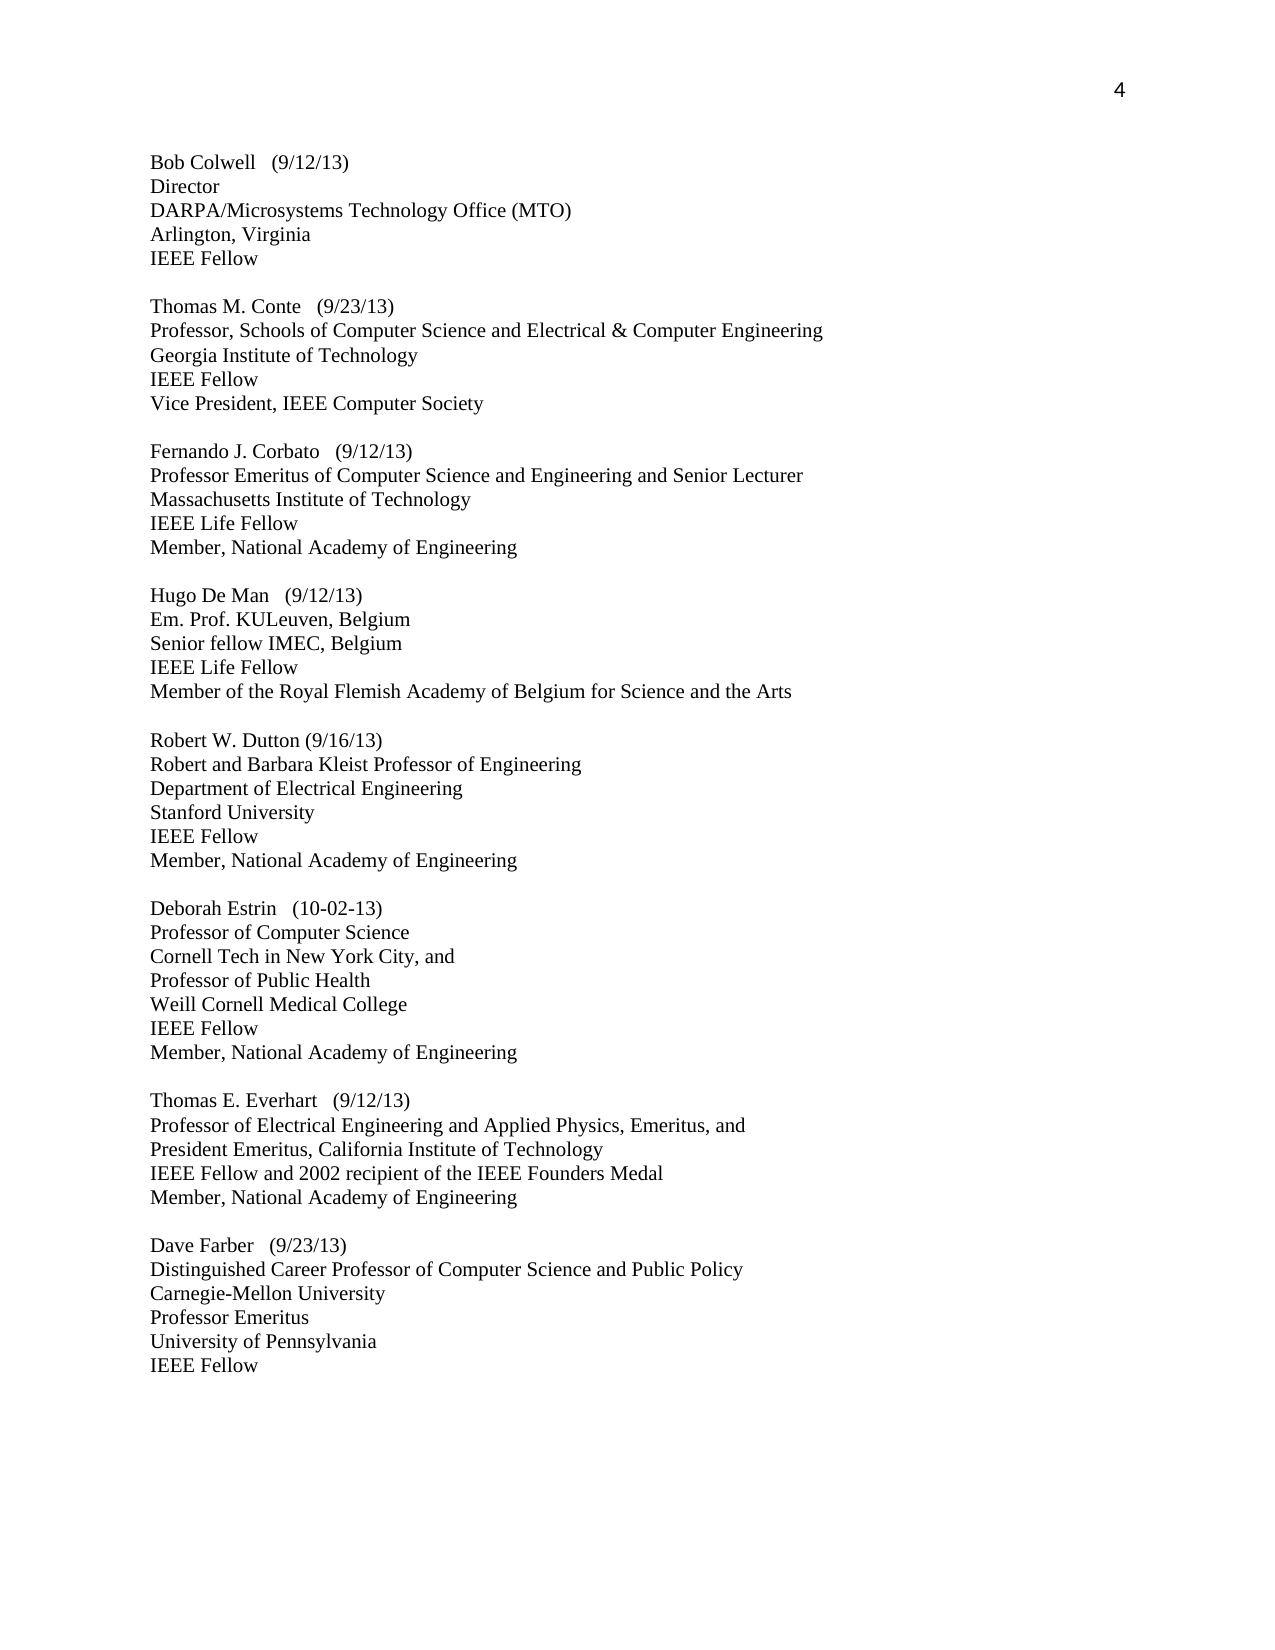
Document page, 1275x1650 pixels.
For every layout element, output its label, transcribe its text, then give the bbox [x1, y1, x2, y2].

text Weill Cornell Medical College [150, 992, 1125, 1016]
text Cornell Tech in New York City, and [150, 944, 1125, 968]
text IEEE Life Fellow [150, 655, 1125, 679]
text Distinguished Career Professor of Computer Science and Public Policy [150, 1257, 1125, 1281]
text Thomas E. Everhart (9/12/13) [150, 1088, 1125, 1112]
text IEEE Fellow [150, 246, 1125, 270]
text IEEE Fellow [150, 824, 1125, 848]
text Em. Prof. KULeuven, Belgium [150, 607, 1125, 631]
text IEEE Fellow and 2002 recipient of the IEEE Founders Medal [150, 1161, 1125, 1185]
text Director [150, 174, 1125, 198]
text Robert and Barbara Kleist Professor of Engineering [150, 752, 1125, 776]
text Vice President, IEEE Computer Society [150, 391, 1125, 415]
text Professor of Public Health [150, 968, 1125, 992]
text University of Pennsylvania [150, 1329, 1125, 1353]
text IEEE Fellow [150, 367, 1125, 391]
text Professor of Electrical Engineering and Applied Physics, Emeritus, and [150, 1112, 1125, 1137]
text Member, National Academy of Engineering [150, 1185, 1125, 1209]
text Bob Colwell (9/12/13) [150, 150, 1125, 174]
text Arlington, Virginia [150, 222, 1125, 246]
text President Emeritus, California Institute of Technology [150, 1137, 1125, 1161]
text Professor, Schools of Computer Science and Electrical & Computer Engineering [150, 318, 1125, 342]
text Member of the Royal Flemish Academy of Belgium for Science and the Arts [150, 679, 1125, 703]
text Member, National Academy of Engineering [150, 535, 1125, 559]
text Professor of Computer Science [150, 920, 1125, 944]
text Carnegie-Mellon University [150, 1281, 1125, 1305]
text Senior fellow IMEC, Belgium [150, 631, 1125, 655]
text Deborah Estrin (10-02-13) [150, 896, 1125, 920]
text Professor Emeritus [150, 1305, 1125, 1329]
text Thomas M. Conte (9/23/13) [150, 294, 1125, 318]
text IEEE Life Fellow [150, 511, 1125, 535]
text Dave Farber (9/23/13) [150, 1233, 1125, 1257]
text IEEE Fellow [150, 1353, 1125, 1377]
text Department of Electrical Engineering [150, 776, 1125, 800]
text Georgia Institute of Technology [150, 342, 1125, 367]
text Massachusetts Institute of Technology [150, 487, 1125, 511]
text Member, National Academy of Engineering [150, 1040, 1125, 1064]
text Robert W. Dutton (9/16/13) [150, 727, 1125, 752]
text DARPA/Microsystems Technology Office (MTO) [150, 198, 1125, 222]
text Fernando J. Corbato (9/12/13) [150, 439, 1125, 463]
text IEEE Fellow [150, 1016, 1125, 1040]
text Member, National Academy of Engineering [150, 848, 1125, 872]
text Professor Emeritus of Computer Science and Engineering and Senior Lecturer [150, 463, 1125, 487]
text Hugo De Man (9/12/13) [150, 583, 1125, 607]
text Stanford University [150, 800, 1125, 824]
